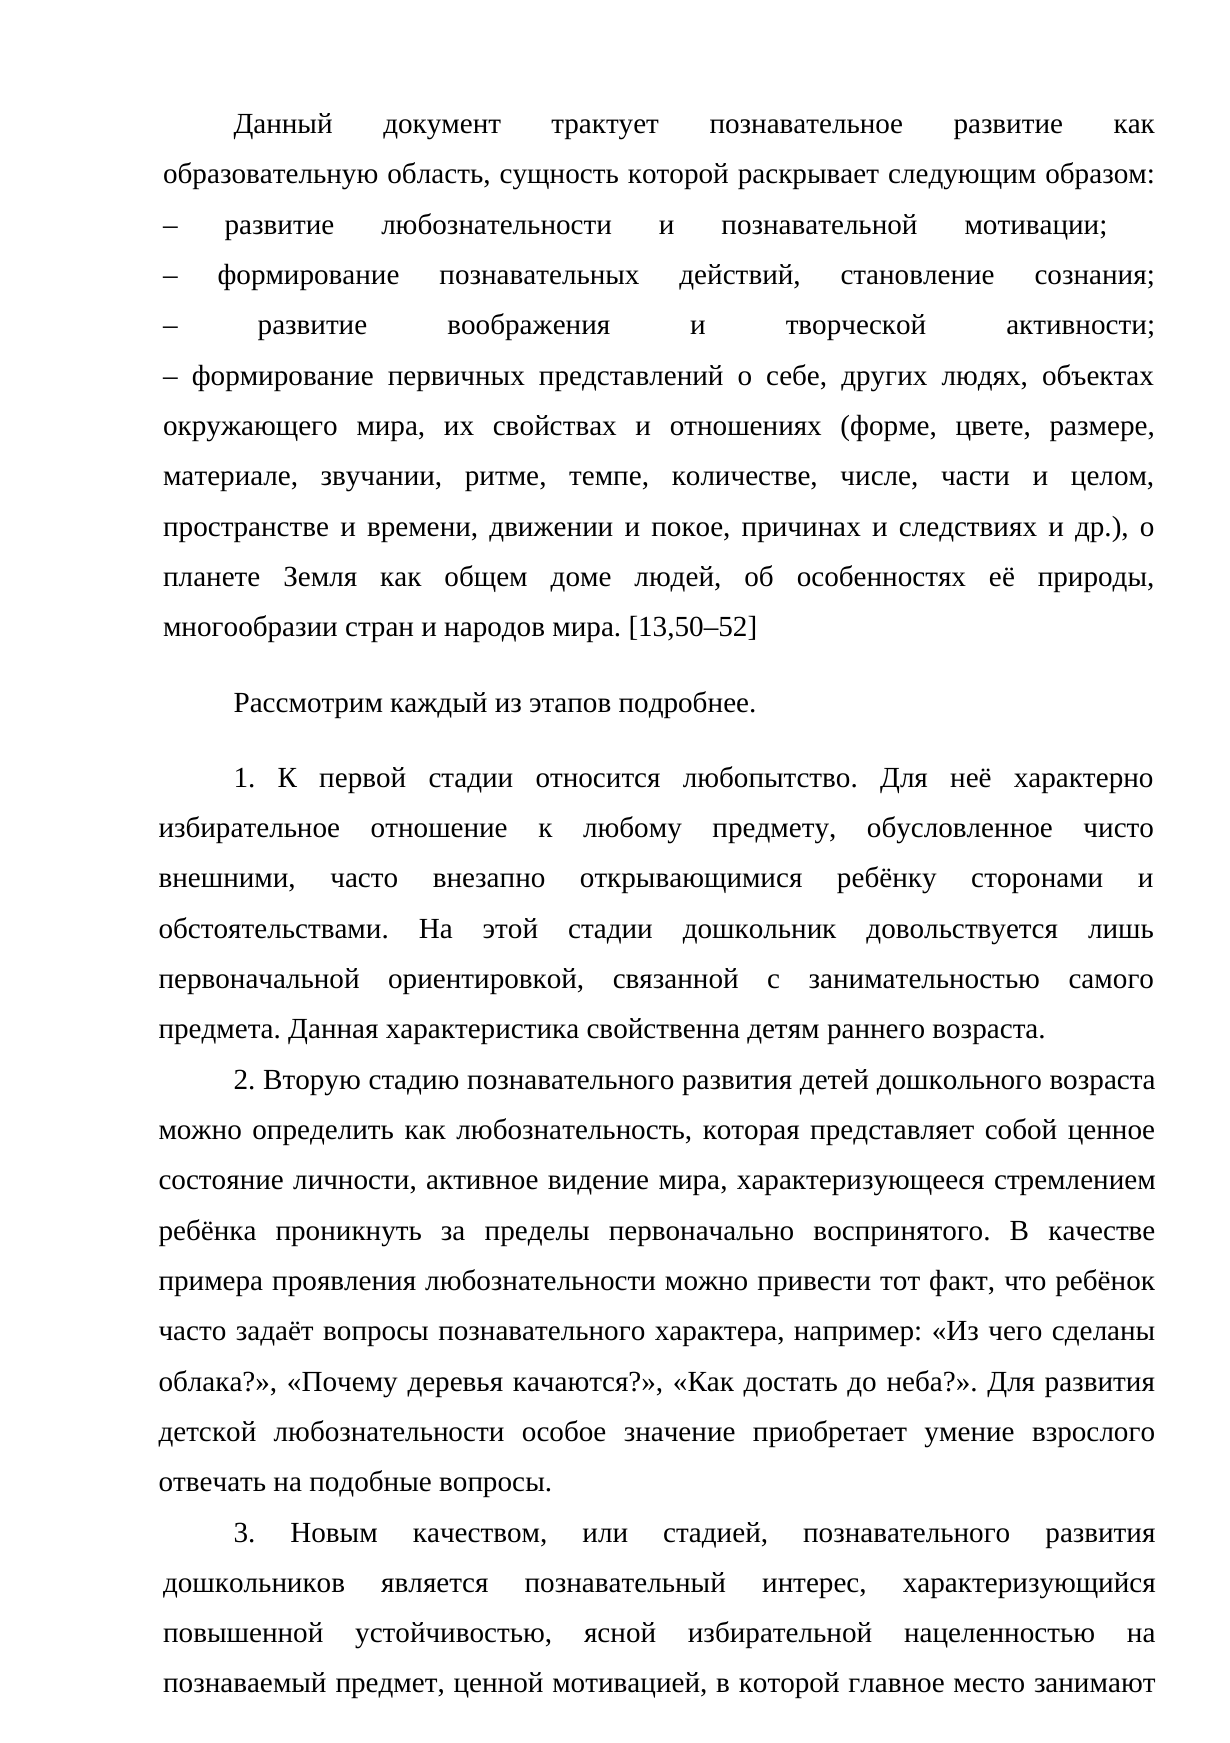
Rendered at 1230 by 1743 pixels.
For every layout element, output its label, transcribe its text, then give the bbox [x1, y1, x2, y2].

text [163, 1515, 1156, 1699]
text 2. Вторую стадию познавательного развития детей дошкольного возраста можно определить как любознательность, которая представляет собой ценное состояние личности, активное видение мира, характеризующееся стремлением ребёнка проникнуть за пределы первоначально воспринятого. В качестве примера проявления любознательности можно привести тот факт, что ребёнок часто задаёт вопросы познавательного характера, например: «Из чего сделаны облака?», «Почему деревья качаются?», «Как достать до неба?». Для развития детской любознательности особое значение приобретает умение взрослого отвечать на подобные вопросы. [158, 1062, 1156, 1498]
text Данный документ трактует познавательное развитие как образовательную область, сущность которой раскрывает следующим образом: – развитие любознательности и познавательной мотивации; – формирование познавательных действий, становление сознания; – развитие воображения и творческой активности; – формирование первичных представлений о себе, других людях, объектах окружающего мира, их свойствах и отношениях (форме, цвете, размере, материале, звучании, ритме, темпе, количестве, числе, части и целом, пространстве и времени, движении и покое, причинах и следствиях и др.), о планете Земля как общем доме людей, об особенностях её природы, многообразии стран и народов мира. [13,50–52] [163, 106, 1155, 643]
text 1. К первой стадии относится любопытство. Для неё характерно избирательное отношение к любому предмету, обусловленное чисто внешними, часто внезапно открывающимися ребёнку сторонами и обстоятельствами. На этой стадии дошкольник довольствуется лишь первоначальной ориентировкой, связанной с занимательностью самого предмета. Данная характеристика свойственна детям раннего возраста. [158, 760, 1155, 1045]
text Рассмотрим каждый из этапов подробнее. [163, 685, 1155, 718]
